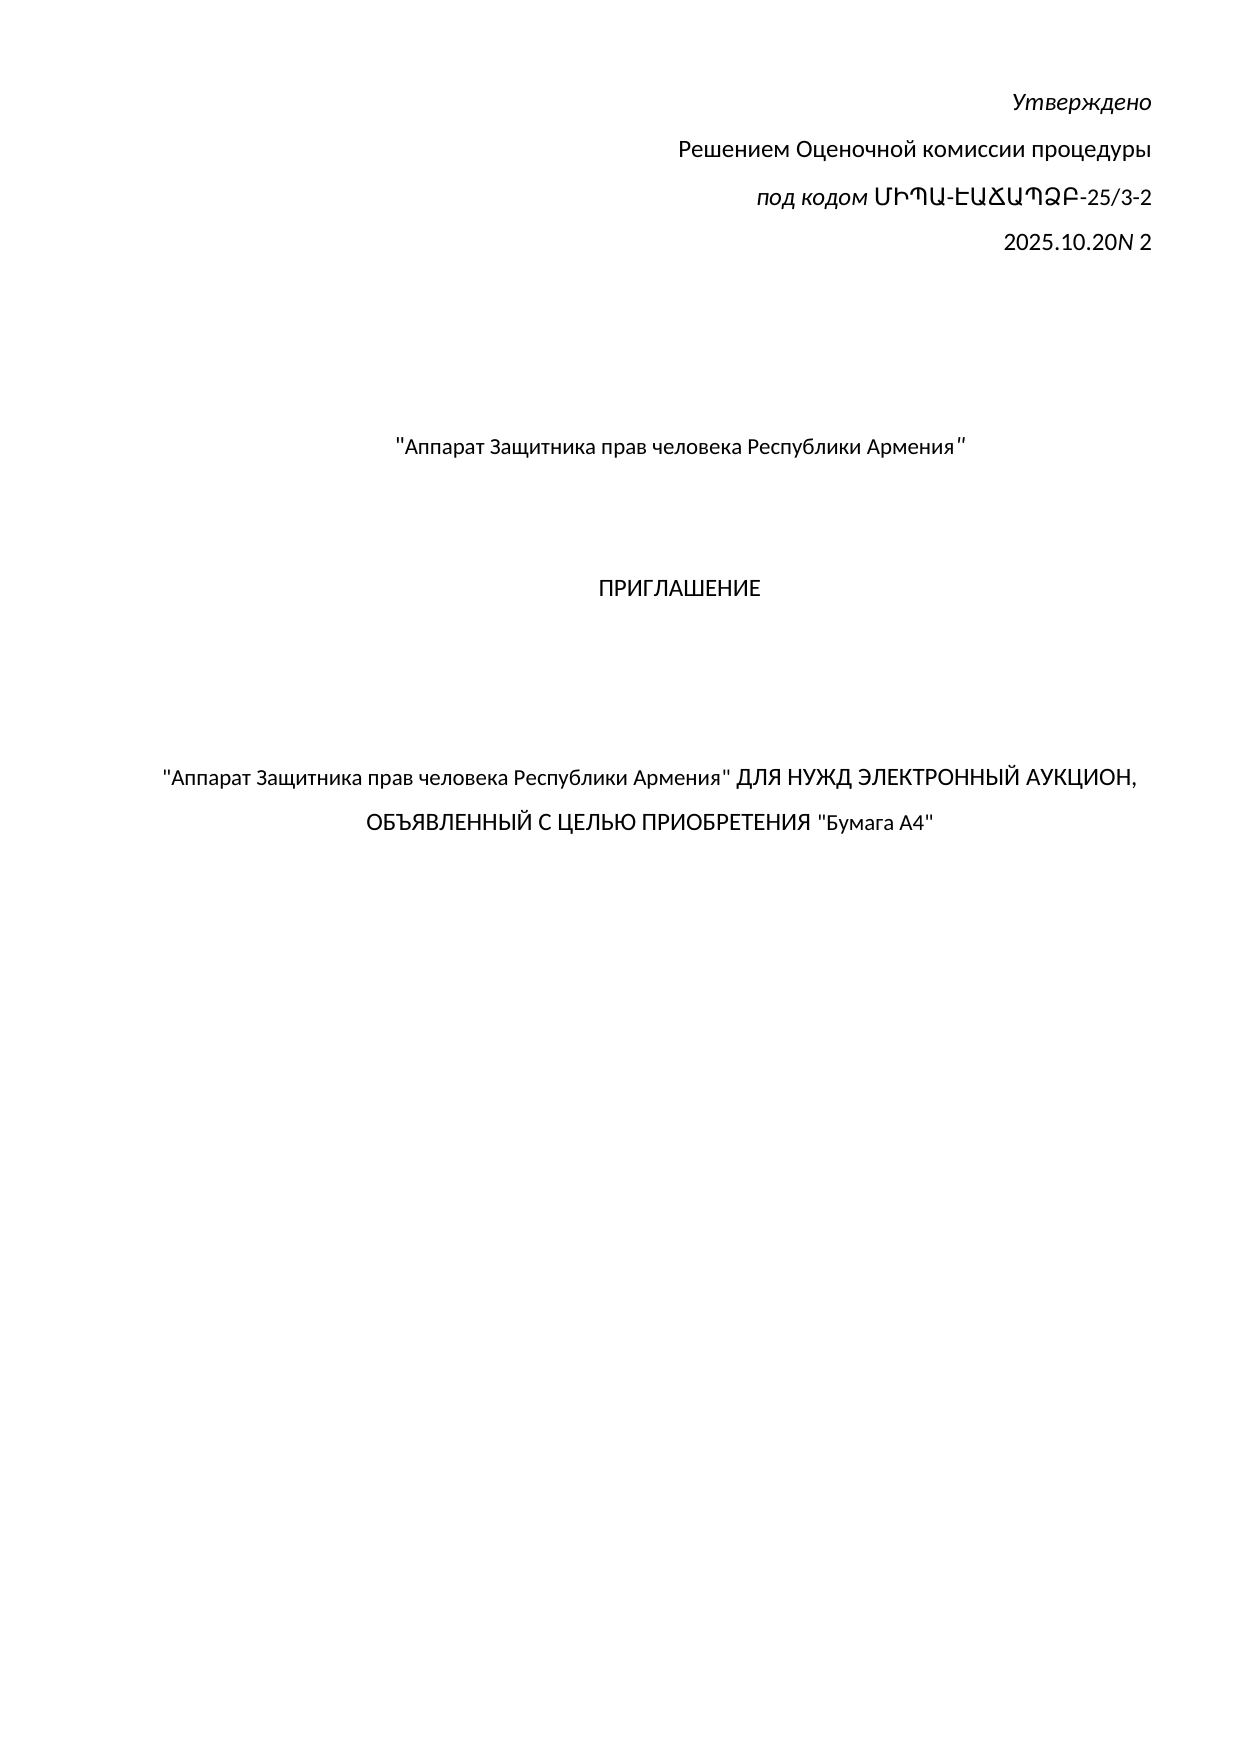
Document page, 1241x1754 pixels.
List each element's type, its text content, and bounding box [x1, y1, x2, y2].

text под кодом ՄԻՊԱ-ԷԱՃԱՊՁԲ-25/3-2 2025.10.20 N 2 [148, 181, 1152, 257]
text ОБЪЯВЛЕННЫЙ С ЦЕЛЬЮ ПРИОБРЕТЕНИЯ "Бумага А4" [148, 807, 1152, 837]
text ПРИГЛАШЕНИЕ [148, 572, 1152, 603]
text Утверждено [148, 86, 1152, 117]
text "Аппарат Защитника прав человека Республики Армения" ДЛЯ НУЖД ЭЛЕКТРОННЫЙ АУКЦИОН, [148, 761, 1152, 791]
text Решением Оценочной комиссии процедуры [148, 134, 1152, 164]
text "Аппарат Защитника прав человека Республики Армения" [148, 431, 1152, 461]
